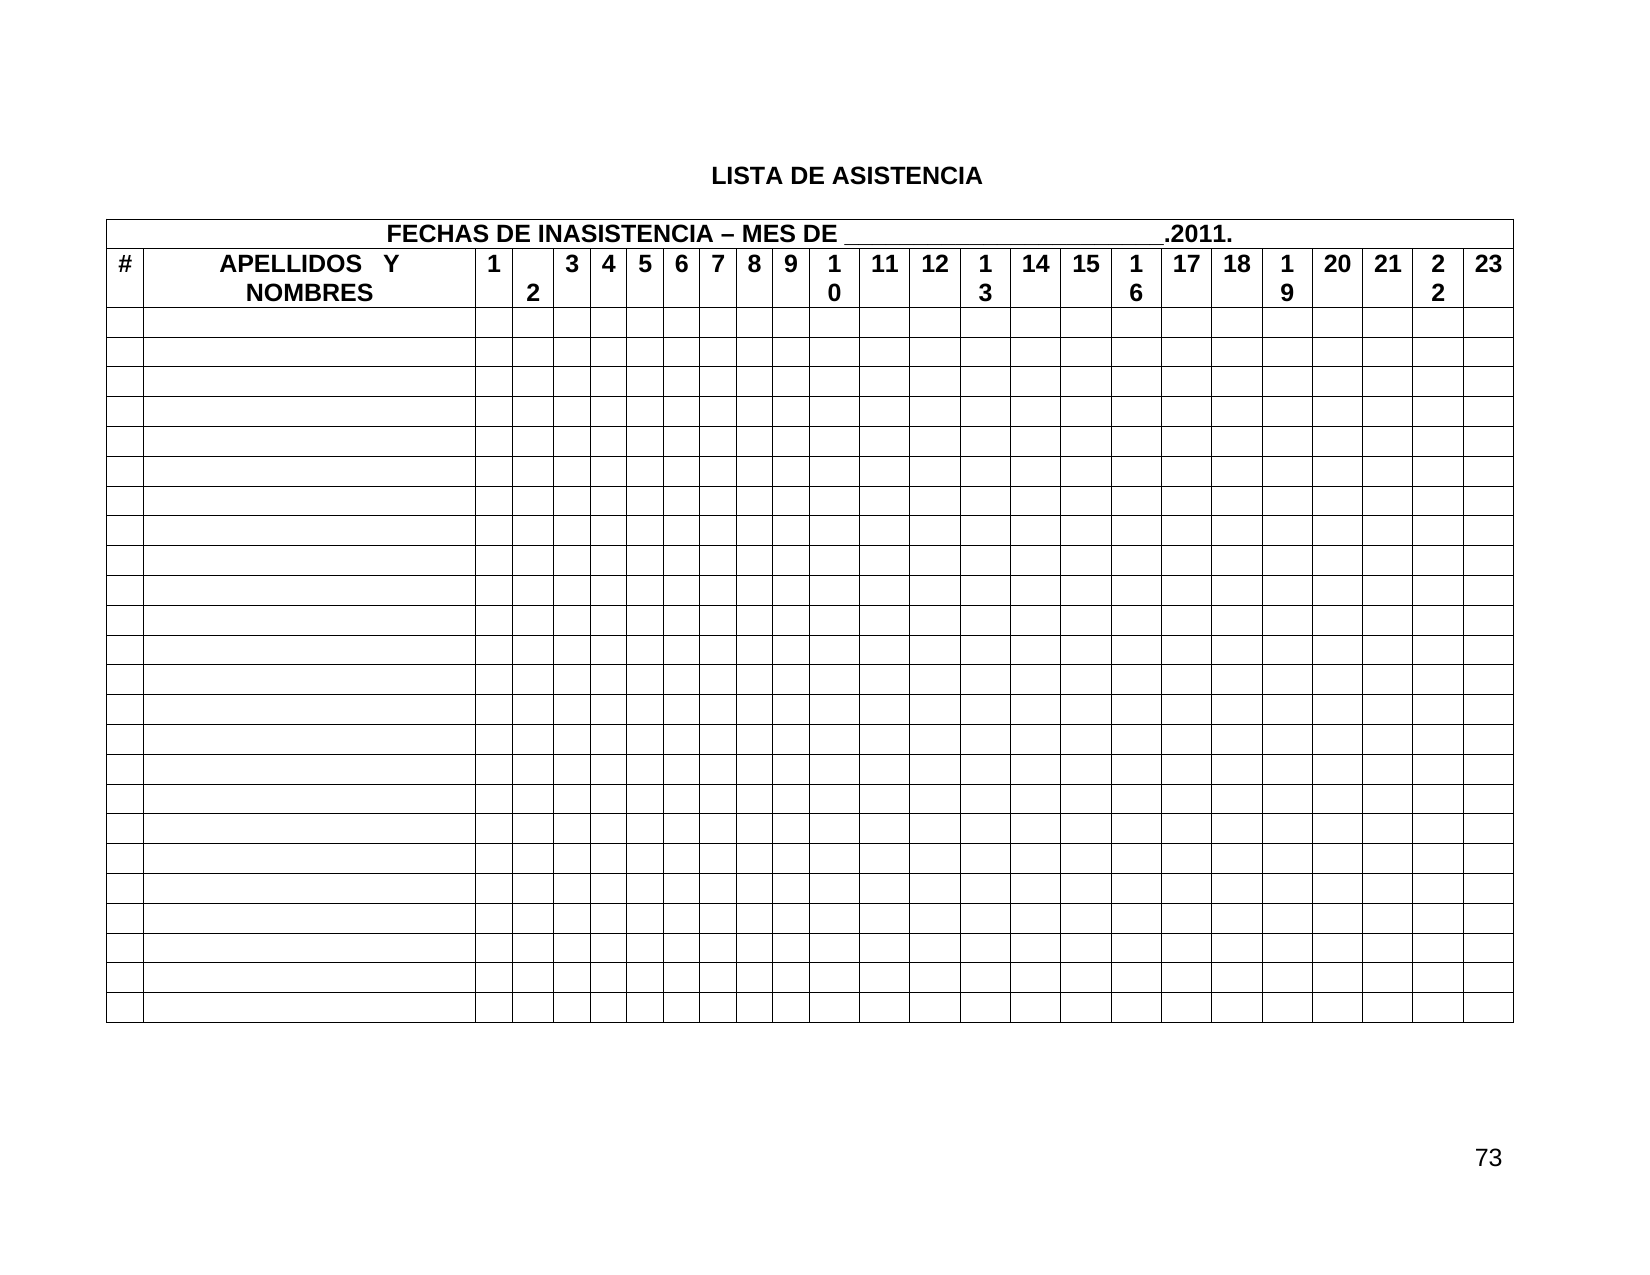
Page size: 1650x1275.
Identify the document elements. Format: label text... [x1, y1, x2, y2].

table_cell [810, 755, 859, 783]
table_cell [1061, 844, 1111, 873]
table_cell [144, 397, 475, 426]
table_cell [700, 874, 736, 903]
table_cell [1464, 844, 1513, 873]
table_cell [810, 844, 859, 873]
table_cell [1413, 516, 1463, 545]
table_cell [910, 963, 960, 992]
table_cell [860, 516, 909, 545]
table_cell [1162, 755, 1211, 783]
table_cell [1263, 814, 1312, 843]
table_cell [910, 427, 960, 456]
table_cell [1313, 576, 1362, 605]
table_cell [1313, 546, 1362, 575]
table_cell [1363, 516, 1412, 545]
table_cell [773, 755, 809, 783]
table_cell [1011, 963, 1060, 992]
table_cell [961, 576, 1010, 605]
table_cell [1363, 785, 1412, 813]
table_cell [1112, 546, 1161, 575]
table_cell [591, 308, 626, 337]
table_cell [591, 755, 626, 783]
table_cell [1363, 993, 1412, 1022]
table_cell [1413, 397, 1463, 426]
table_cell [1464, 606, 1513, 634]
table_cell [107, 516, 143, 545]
table_cell 19 [1263, 249, 1312, 307]
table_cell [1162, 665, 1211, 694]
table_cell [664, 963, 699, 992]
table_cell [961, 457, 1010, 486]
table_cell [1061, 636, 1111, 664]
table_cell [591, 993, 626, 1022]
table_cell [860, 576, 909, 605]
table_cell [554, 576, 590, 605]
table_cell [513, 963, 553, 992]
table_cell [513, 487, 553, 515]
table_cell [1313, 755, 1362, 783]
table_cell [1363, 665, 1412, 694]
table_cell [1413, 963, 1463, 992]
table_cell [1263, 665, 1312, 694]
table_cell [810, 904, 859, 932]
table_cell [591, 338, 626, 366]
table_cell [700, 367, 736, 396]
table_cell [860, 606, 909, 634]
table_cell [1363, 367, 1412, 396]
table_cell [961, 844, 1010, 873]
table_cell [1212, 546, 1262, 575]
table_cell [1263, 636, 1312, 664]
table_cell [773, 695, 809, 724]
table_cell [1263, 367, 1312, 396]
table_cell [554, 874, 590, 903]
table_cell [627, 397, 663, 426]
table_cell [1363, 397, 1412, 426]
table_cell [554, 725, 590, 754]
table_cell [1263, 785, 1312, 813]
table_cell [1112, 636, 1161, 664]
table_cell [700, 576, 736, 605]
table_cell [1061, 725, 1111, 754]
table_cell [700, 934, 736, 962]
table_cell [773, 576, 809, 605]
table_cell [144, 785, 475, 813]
table_cell [664, 308, 699, 337]
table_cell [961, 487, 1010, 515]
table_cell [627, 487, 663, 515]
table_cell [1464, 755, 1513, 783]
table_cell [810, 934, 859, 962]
table_cell [1011, 308, 1060, 337]
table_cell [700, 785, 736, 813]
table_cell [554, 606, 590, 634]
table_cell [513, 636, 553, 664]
table_cell 14 [1011, 249, 1060, 307]
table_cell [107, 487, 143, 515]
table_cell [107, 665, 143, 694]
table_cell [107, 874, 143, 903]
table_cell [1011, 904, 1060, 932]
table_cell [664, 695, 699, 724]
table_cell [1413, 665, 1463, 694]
table_cell 23 [1464, 249, 1513, 307]
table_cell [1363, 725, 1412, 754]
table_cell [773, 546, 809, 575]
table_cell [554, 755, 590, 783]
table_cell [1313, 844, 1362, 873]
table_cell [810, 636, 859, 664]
table_cell 3 [554, 249, 590, 307]
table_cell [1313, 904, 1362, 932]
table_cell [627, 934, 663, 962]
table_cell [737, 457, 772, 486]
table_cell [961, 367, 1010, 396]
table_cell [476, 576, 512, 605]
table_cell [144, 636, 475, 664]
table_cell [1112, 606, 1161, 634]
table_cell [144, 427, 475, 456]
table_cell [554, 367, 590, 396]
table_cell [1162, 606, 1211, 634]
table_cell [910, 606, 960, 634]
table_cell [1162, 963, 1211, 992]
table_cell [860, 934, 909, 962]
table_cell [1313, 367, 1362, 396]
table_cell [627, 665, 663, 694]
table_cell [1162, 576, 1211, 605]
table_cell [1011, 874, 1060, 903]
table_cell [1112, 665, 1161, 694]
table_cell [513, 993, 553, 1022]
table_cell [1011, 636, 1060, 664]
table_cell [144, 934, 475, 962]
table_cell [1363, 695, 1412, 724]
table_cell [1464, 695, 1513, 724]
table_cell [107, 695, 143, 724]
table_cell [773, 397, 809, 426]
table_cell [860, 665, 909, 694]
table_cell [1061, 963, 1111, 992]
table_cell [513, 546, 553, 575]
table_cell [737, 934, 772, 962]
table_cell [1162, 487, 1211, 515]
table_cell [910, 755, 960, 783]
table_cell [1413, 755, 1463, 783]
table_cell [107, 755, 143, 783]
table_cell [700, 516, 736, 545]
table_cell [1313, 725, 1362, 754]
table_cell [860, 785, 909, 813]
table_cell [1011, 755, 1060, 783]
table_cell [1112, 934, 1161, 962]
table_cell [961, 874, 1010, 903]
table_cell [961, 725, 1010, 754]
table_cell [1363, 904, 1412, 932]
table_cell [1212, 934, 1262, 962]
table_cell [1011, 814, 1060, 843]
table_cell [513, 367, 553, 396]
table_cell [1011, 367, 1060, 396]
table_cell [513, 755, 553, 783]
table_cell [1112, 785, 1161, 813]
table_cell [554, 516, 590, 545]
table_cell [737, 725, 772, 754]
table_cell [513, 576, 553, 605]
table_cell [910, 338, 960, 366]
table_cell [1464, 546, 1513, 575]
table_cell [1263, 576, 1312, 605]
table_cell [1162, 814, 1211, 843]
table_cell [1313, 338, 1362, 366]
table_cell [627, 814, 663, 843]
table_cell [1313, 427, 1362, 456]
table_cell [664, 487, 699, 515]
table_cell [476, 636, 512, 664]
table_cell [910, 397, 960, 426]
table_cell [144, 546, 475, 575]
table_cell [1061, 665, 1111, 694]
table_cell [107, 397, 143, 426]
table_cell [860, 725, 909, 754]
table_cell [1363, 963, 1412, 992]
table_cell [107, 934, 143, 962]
table_cell [910, 308, 960, 337]
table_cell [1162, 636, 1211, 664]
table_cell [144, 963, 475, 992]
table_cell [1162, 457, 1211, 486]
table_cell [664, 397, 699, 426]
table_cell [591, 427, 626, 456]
table_cell 11 [860, 249, 909, 307]
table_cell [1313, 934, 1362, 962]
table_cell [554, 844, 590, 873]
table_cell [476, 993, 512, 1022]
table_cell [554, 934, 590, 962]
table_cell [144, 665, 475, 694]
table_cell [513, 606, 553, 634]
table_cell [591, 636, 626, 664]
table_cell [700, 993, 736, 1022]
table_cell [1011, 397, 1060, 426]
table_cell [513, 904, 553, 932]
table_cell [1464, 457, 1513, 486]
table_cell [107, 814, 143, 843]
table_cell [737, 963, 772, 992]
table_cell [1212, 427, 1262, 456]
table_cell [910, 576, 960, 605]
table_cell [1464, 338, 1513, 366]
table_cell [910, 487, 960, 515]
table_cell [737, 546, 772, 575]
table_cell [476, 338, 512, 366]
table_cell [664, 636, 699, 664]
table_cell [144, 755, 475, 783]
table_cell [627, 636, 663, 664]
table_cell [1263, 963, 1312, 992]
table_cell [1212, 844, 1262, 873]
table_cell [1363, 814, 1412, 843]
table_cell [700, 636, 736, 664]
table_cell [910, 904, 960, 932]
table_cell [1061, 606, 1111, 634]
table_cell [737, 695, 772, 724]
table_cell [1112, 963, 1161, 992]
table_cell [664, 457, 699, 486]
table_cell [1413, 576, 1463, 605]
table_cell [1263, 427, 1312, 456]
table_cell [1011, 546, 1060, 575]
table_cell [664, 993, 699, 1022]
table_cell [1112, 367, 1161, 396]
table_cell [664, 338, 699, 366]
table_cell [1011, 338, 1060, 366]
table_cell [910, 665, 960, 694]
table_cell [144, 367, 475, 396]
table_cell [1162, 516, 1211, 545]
table_header FECHAS DE INASISTENCIA – MES DE _______________________.2011. [107, 220, 1513, 248]
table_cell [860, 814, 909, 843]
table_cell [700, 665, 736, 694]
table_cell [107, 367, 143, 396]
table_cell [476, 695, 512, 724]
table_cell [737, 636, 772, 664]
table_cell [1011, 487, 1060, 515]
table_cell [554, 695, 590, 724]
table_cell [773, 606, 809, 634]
table_cell 9 [773, 249, 809, 307]
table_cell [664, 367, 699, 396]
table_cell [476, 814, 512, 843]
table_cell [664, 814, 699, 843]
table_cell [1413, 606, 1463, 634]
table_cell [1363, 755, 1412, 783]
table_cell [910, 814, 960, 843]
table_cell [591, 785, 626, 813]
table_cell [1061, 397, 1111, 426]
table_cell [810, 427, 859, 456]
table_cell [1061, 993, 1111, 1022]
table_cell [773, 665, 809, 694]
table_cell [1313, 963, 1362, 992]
table_cell 5 [627, 249, 663, 307]
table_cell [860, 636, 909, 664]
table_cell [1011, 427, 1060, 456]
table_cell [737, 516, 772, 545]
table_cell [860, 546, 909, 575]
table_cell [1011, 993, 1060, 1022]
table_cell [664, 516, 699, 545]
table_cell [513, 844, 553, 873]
table_cell 18 [1212, 249, 1262, 307]
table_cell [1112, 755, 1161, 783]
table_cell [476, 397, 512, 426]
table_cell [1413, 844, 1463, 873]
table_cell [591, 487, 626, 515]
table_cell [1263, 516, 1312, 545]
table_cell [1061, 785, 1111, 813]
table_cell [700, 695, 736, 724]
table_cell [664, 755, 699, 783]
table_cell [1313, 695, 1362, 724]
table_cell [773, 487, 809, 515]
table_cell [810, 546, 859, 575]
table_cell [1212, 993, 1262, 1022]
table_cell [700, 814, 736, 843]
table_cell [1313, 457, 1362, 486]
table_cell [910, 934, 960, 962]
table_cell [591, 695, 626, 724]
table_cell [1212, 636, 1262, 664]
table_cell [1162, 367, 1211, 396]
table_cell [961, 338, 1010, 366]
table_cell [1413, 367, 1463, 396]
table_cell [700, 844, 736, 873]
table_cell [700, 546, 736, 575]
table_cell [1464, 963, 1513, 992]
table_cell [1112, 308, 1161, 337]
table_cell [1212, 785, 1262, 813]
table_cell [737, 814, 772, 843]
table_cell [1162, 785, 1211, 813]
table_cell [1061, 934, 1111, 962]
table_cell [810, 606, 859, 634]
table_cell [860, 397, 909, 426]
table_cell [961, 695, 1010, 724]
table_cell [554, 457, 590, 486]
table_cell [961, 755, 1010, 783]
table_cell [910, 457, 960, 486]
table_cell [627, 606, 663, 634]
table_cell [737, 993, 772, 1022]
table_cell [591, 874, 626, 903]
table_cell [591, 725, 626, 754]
table_cell APELLIDOS Y NOMBRES [144, 249, 475, 307]
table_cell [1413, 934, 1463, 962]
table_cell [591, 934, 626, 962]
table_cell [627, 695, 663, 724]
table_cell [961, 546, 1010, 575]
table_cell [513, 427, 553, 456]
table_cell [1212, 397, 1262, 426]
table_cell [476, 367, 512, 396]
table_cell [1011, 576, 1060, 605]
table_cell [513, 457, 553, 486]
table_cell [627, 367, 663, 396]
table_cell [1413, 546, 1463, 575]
text LISTA DE ASISTENCIA [118, 161, 1502, 190]
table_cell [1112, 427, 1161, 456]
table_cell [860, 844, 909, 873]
table_cell 12 [910, 249, 960, 307]
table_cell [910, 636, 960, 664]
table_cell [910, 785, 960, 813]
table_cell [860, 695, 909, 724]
table_cell [107, 308, 143, 337]
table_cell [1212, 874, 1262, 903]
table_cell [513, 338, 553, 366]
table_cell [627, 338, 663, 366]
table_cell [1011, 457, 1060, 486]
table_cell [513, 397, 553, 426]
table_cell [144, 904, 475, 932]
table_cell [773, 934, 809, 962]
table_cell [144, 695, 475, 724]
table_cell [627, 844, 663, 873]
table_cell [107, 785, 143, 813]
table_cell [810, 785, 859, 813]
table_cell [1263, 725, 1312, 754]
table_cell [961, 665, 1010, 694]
table_cell 13 [961, 249, 1010, 307]
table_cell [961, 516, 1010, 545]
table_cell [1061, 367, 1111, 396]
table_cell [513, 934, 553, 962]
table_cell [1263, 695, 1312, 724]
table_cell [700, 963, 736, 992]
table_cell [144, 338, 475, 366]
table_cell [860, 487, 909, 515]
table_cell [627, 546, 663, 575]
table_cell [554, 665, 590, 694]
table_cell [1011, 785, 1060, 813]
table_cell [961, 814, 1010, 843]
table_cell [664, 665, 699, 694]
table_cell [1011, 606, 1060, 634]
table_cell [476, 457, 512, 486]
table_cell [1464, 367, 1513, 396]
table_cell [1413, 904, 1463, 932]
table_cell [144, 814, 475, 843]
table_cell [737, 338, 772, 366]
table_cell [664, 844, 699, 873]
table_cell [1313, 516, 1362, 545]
table_cell 4 [591, 249, 626, 307]
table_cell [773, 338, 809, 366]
table_cell [860, 308, 909, 337]
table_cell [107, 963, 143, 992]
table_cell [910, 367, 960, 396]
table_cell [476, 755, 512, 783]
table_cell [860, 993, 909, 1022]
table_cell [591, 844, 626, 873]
table_cell [961, 308, 1010, 337]
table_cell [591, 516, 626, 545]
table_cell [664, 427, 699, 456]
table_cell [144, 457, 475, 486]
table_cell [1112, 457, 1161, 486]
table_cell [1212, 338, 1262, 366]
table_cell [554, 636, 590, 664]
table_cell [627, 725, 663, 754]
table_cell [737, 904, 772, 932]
table_cell 1 [476, 249, 512, 307]
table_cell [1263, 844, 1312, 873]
table_cell [810, 308, 859, 337]
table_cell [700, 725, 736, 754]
table_cell [476, 308, 512, 337]
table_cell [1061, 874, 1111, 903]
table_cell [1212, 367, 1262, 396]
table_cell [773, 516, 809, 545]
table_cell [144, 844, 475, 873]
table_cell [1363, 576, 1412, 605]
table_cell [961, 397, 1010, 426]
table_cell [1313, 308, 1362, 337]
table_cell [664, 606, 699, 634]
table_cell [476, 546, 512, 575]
table_cell 6 [664, 249, 699, 307]
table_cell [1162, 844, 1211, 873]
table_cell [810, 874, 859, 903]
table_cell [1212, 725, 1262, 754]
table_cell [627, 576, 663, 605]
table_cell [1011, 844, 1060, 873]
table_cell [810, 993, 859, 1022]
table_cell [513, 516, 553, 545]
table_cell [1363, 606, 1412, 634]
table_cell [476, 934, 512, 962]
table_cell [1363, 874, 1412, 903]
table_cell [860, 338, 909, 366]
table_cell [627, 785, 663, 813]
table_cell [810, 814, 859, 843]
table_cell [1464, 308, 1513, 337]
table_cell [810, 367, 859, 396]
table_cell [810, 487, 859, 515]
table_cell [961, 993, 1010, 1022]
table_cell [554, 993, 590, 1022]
table_cell 22 [1413, 249, 1463, 307]
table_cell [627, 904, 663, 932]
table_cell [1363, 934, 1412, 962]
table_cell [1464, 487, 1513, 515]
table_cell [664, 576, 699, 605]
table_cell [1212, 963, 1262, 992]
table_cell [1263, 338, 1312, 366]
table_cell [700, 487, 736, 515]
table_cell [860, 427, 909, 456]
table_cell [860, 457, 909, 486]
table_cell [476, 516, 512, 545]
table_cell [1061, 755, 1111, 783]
table_cell [737, 308, 772, 337]
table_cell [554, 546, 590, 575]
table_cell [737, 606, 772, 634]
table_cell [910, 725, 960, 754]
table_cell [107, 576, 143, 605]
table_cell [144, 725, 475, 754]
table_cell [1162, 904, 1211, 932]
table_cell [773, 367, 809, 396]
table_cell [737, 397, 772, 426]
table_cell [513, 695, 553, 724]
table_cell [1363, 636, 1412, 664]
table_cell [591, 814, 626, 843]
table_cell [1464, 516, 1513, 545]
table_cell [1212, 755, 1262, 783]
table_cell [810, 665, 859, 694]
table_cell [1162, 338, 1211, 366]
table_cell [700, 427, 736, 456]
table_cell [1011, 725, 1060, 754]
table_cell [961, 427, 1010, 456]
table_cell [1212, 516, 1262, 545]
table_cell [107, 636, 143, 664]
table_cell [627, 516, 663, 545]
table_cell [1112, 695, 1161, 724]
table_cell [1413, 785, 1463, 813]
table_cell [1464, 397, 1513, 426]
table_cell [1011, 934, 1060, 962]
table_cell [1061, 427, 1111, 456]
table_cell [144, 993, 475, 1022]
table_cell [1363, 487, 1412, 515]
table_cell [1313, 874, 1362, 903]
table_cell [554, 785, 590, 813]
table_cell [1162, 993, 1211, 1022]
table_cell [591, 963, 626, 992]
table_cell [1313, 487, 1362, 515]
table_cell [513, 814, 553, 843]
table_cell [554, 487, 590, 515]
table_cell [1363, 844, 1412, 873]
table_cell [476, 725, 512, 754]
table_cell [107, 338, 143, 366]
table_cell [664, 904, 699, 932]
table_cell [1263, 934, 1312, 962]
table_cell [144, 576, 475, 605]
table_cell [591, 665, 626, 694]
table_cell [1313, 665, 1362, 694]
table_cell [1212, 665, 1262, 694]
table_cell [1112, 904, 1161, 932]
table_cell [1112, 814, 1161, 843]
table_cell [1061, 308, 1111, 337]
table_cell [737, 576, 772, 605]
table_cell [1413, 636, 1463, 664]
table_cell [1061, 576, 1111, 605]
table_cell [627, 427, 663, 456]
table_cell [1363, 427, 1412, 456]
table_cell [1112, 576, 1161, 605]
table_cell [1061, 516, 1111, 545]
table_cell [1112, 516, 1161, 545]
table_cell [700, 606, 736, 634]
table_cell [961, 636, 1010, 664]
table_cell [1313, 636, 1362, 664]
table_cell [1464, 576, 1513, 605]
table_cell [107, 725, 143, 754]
table_cell 10 [810, 249, 859, 307]
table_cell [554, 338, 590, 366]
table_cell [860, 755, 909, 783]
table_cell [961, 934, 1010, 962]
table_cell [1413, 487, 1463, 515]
table_cell [513, 308, 553, 337]
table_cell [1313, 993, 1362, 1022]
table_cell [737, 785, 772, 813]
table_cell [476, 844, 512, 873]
table_cell [144, 308, 475, 337]
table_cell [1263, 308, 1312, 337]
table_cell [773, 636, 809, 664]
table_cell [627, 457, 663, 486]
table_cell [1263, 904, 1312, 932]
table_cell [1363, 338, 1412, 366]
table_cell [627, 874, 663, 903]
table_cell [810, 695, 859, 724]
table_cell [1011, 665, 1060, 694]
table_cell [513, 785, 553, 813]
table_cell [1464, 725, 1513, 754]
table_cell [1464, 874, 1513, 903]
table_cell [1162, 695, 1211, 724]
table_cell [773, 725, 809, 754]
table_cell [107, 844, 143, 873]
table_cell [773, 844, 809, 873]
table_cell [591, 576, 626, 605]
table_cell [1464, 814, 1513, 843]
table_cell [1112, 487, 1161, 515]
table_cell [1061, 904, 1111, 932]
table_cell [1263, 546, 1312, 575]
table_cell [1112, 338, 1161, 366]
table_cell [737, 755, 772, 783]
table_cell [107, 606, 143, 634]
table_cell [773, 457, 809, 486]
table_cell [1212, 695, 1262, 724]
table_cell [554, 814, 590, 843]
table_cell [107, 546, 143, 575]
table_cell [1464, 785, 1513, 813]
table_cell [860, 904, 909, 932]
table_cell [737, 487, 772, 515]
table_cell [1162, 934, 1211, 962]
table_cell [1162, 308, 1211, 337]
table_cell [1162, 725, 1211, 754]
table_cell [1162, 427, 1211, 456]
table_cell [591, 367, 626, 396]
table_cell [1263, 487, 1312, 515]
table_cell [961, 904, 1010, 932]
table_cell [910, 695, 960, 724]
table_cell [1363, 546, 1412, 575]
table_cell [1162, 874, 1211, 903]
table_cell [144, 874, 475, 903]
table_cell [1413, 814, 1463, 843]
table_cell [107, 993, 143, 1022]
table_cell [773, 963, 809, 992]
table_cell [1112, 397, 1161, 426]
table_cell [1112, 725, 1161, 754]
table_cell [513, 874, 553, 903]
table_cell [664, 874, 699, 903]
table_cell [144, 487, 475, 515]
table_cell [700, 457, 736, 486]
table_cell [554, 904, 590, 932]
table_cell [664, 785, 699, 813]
table_cell 16 [1112, 249, 1161, 307]
table_cell 8 [737, 249, 772, 307]
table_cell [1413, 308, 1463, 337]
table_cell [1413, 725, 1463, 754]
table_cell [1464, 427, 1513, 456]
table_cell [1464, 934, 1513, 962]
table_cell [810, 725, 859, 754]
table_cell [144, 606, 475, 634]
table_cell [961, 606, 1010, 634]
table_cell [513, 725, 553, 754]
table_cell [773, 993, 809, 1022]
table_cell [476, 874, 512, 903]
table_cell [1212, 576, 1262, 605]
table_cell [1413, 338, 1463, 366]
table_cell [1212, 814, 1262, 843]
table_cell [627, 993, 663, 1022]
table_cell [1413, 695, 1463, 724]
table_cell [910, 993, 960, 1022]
table_cell 21 [1363, 249, 1412, 307]
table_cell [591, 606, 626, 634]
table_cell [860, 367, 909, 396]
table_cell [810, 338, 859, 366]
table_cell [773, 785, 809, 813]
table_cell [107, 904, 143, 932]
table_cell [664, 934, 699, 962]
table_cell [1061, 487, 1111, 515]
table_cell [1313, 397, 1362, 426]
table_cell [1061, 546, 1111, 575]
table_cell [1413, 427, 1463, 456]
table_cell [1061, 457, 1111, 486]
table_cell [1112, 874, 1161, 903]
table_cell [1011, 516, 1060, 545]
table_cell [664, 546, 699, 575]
table_cell [627, 308, 663, 337]
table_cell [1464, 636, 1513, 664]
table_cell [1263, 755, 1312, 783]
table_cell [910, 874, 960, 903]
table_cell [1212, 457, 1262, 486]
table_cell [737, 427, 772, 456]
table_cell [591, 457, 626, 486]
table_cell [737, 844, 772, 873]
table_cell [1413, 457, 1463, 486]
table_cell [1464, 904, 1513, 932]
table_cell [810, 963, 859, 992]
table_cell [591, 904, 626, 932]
table_cell 20 [1313, 249, 1362, 307]
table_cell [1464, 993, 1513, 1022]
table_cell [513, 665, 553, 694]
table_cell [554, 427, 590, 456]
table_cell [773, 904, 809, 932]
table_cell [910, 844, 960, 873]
table_cell # [107, 249, 143, 307]
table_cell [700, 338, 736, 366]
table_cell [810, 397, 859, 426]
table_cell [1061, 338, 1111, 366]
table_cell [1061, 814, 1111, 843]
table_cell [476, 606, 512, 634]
table_cell [773, 308, 809, 337]
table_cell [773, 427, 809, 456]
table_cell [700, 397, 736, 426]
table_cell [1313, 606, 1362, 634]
table_cell 15 [1061, 249, 1111, 307]
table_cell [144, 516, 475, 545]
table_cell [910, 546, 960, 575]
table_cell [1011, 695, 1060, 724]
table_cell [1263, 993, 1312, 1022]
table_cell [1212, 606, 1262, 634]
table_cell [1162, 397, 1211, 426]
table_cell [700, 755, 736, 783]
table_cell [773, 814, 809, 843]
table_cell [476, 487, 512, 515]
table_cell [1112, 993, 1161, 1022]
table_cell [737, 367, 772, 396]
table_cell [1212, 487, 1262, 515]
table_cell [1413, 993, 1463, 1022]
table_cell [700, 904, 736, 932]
table_cell [554, 308, 590, 337]
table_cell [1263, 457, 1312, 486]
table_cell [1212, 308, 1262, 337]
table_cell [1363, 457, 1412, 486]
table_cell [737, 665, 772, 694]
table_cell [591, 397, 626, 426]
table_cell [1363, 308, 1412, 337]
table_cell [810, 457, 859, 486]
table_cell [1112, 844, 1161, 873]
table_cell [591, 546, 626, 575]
table_cell [700, 308, 736, 337]
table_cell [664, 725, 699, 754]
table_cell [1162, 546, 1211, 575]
table_cell 7 [700, 249, 736, 307]
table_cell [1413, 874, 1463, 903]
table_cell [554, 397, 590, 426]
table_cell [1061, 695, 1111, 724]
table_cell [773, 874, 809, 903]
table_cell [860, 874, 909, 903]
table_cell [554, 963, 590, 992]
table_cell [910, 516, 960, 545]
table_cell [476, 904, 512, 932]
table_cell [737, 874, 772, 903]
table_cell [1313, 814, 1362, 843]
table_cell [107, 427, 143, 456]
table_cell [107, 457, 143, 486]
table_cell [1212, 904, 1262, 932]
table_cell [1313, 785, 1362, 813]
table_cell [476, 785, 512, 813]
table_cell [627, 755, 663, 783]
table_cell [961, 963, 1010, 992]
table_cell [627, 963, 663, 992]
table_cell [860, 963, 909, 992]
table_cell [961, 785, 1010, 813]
table_cell 17 [1162, 249, 1211, 307]
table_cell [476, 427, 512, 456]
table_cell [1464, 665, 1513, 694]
table_cell 2 [513, 249, 553, 307]
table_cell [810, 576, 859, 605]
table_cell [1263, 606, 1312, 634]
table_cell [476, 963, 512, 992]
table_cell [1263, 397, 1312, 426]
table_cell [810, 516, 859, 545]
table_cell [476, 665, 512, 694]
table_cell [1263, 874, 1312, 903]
